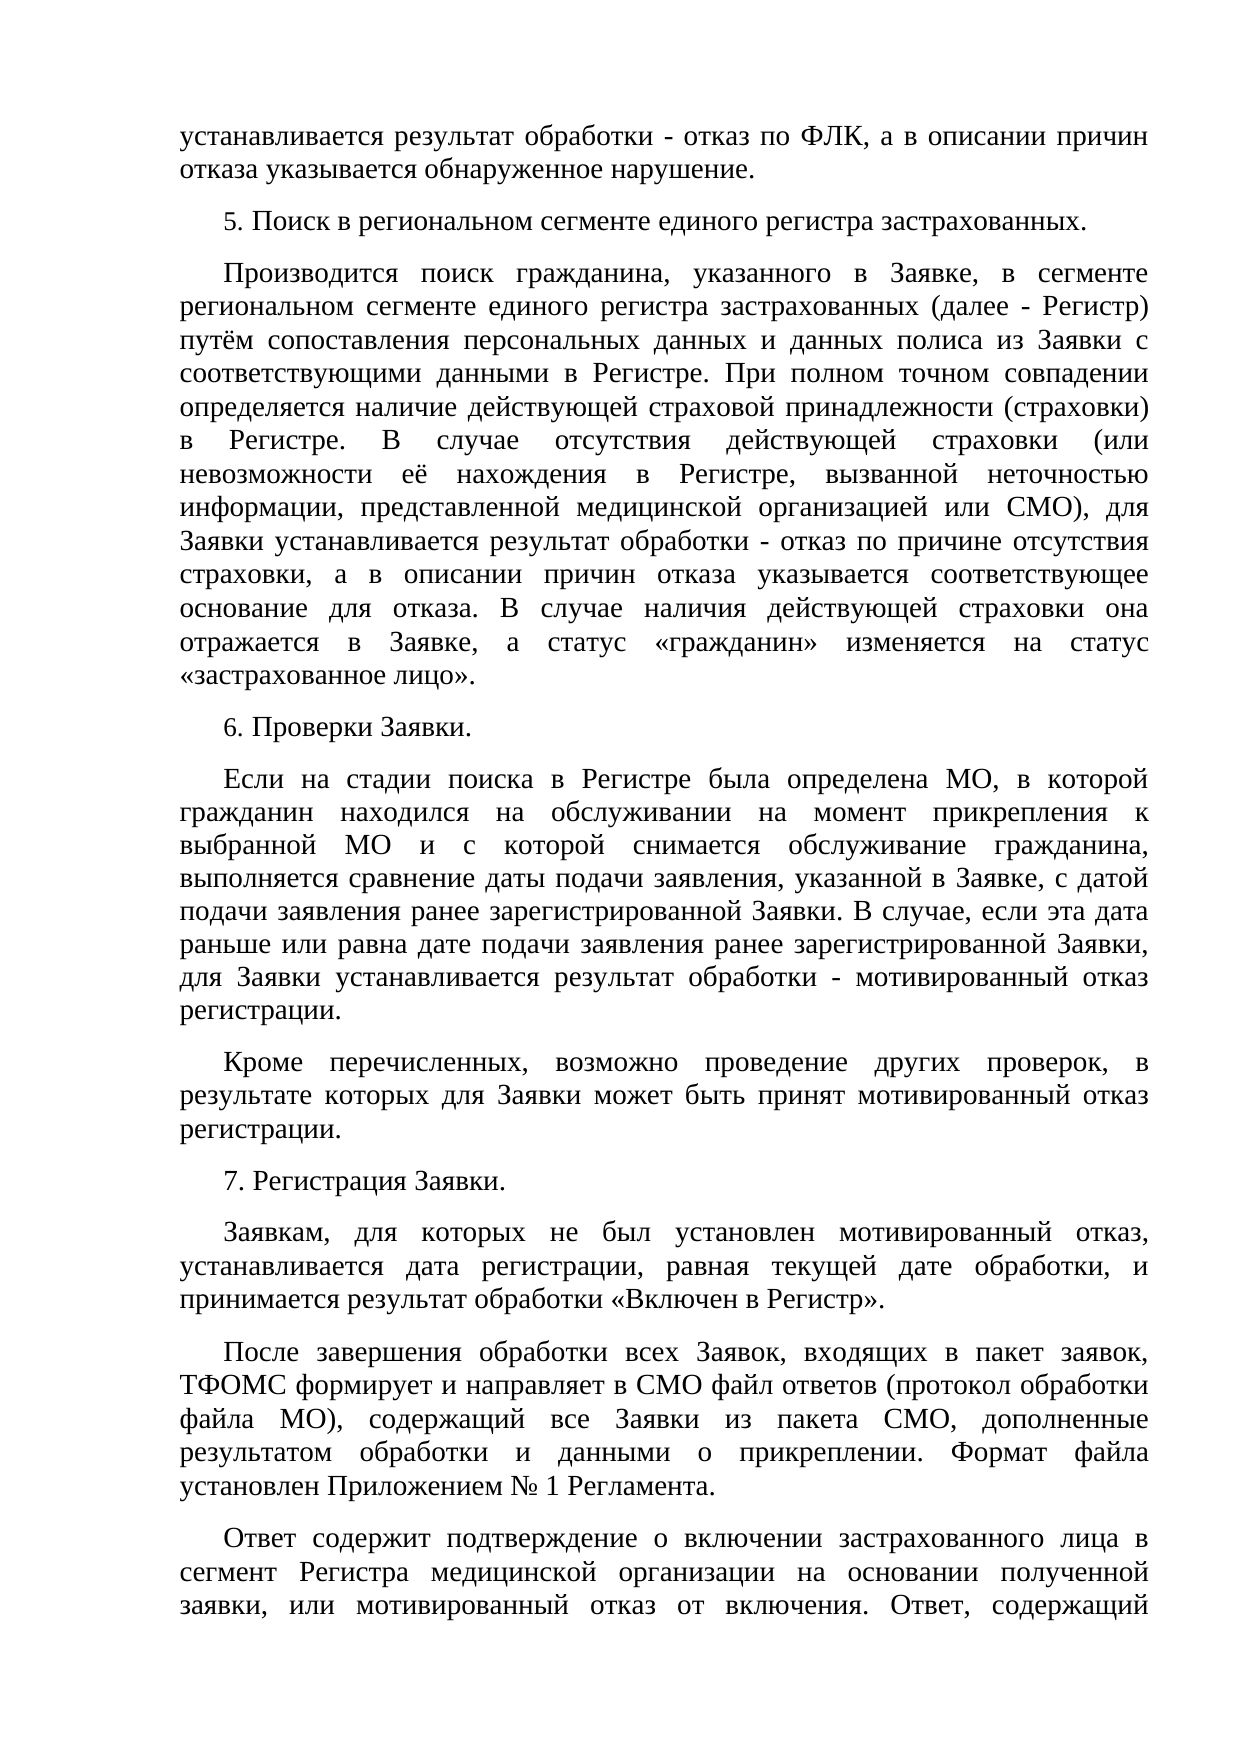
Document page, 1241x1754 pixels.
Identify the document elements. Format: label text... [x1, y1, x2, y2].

text Производится поиск гражданина, указанного в Заявке, в сегменте региональном сегменте единого регистра застрахованных (далее - Регистр) путём сопоставления персональных данных и данных полиса из Заявки с соответствующими данными в Регистре. При полном точном совпадении определяется наличие действующей страховой принадлежности (страховки) в Регистре. В случае отсутствия действующей страховки (или невозможности её нахождения в Регистре, вызванной неточностью информации, представленной медицинской организацией или СМО), для Заявки устанавливается результат обработки - отказ по причине отсутствия страховки, а в описании причин отказа указывается соответствующее основание для отказа. В случае наличия действующей страховки она отражается в Заявке, а статус «гражданин» изменяется на статус «застрахованное лицо». [179, 255, 1149, 691]
text Кроме перечисленных, возможно проведение других проверок, в результате которых для Заявки может быть принят мотивированный отказ регистрации. [179, 1044, 1149, 1145]
text Заявкам, для которых не был установлен мотивированный отказ, устанавливается дата регистрации, равная текущей дате обработки, и принимается результат обработки «Включен в Регистр». [179, 1215, 1149, 1315]
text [179, 118, 1149, 185]
text 7. Регистрация Заявки. [179, 1169, 1152, 1196]
text Если на стадии поиска в Регистре была определена МО, в которой гражданин находился на обслуживании на момент прикрепления к выбранной МО и с которой снимается обслуживание гражданина, выполняется сравнение даты подачи заявления, указанной в Заявке, с датой подачи заявления ранее зарегистрированной Заявки. В случае, если эта дата раньше или равна дате подачи заявления ранее зарегистрированной Заявки, для Заявки устанавливается результат обработки - мотивированный отказ регистрации. [179, 762, 1149, 1026]
list Поиск в региональном сегменте единого регистра застрахованных. [179, 209, 1152, 236]
list Проверки Заявки. [179, 715, 1152, 742]
text После завершения обработки всех Заявок, входящих в пакет заявок, ТФОМС формирует и направляет в СМО файл ответов (протокол обработки файла МО), содержащий все Заявки из пакета СМО, дополненные результатом обработки и данными о прикреплении. Формат файла установлен Приложением № 1 Регламента. [179, 1334, 1149, 1502]
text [179, 1521, 1149, 1621]
